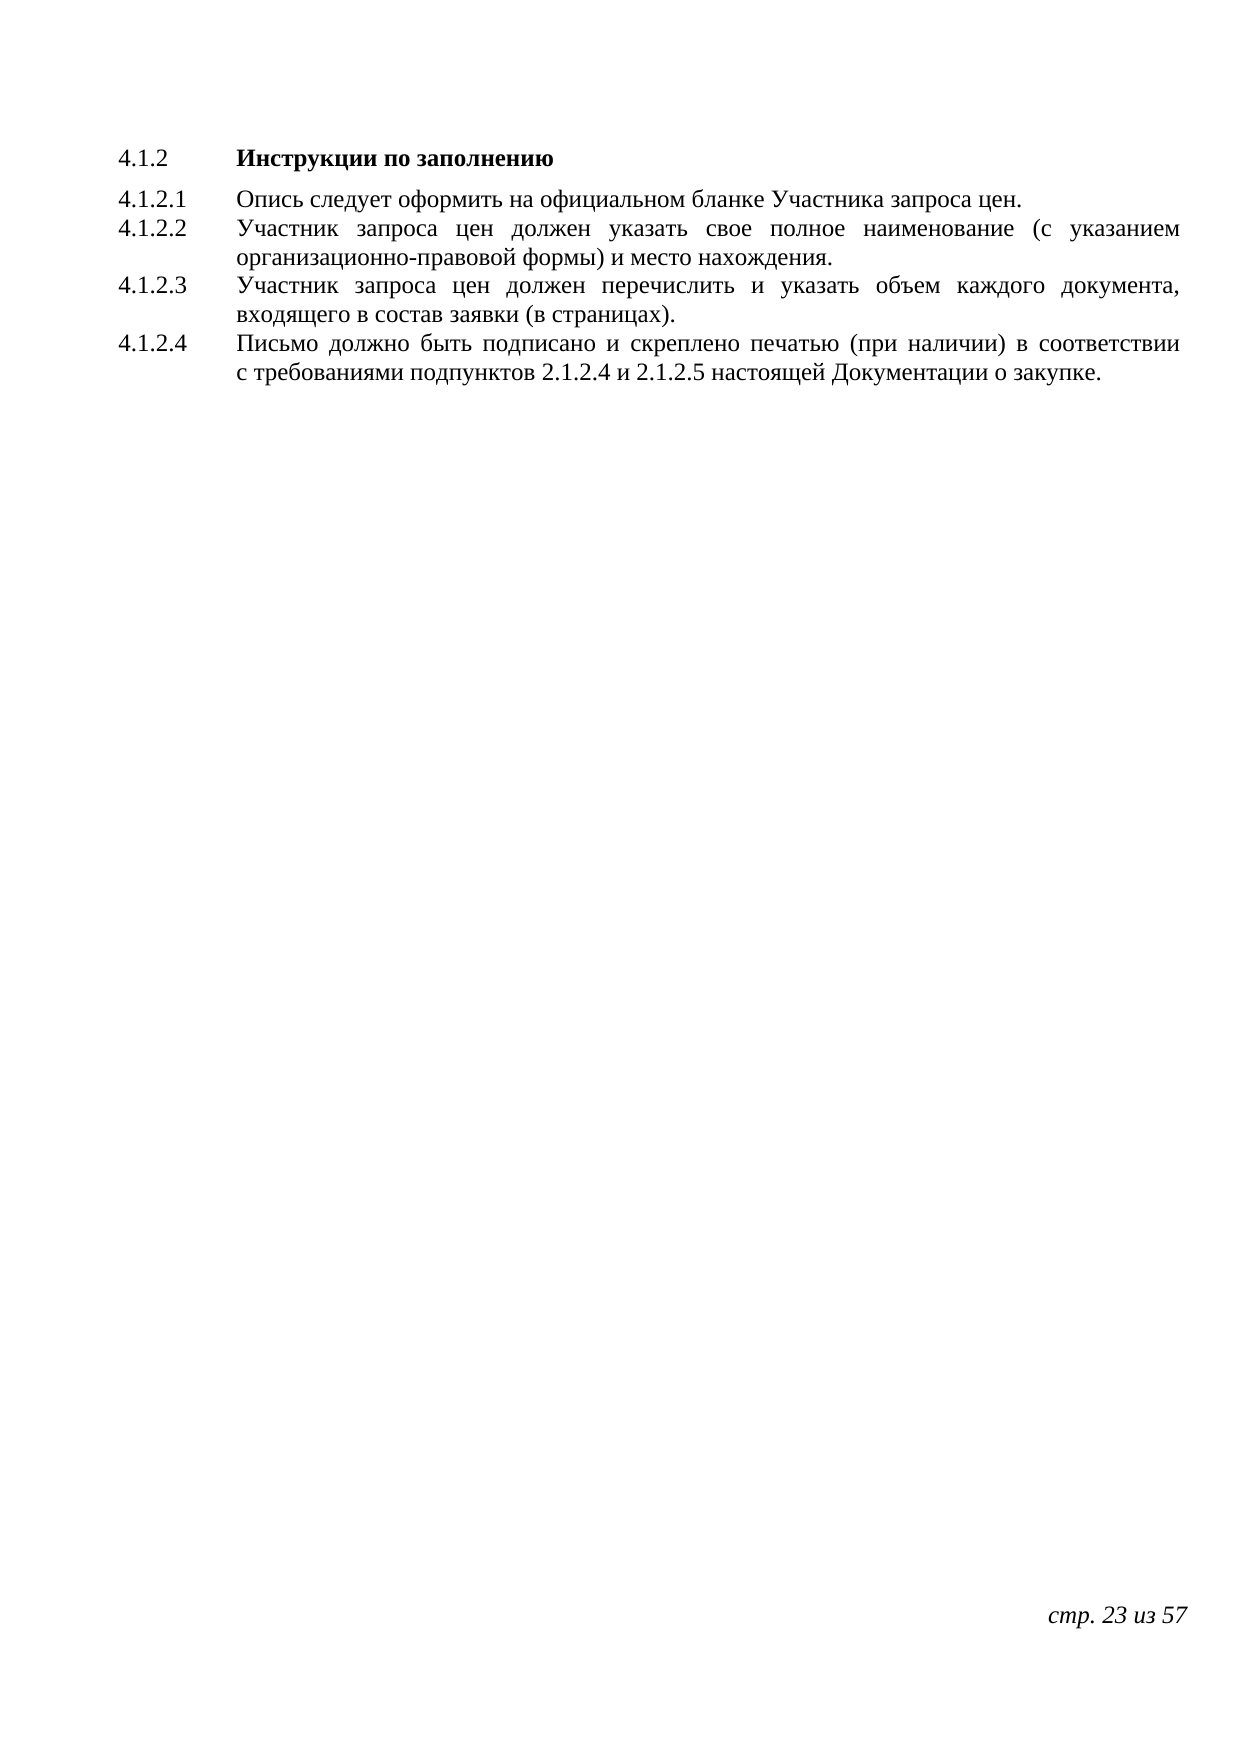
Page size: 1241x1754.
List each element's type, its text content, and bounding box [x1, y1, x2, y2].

list Участник запроса цен должен указать свое полное наименование (с указанием организационно-правовой формы) и место нахождения. [118, 213, 1181, 271]
list Участник запроса цен должен перечислить и указать объем каждого документа, входящего в состав заявки (в страницах). [118, 271, 1181, 328]
list Письмо должно быть подписано и скреплено печатью (при наличии) в соответствии с требованиями подпунктов 2.1.2.4 и 2.1.2.5 настоящей Документации о закупке. [118, 328, 1181, 386]
list Опись следует оформить на официальном бланке Участника запроса цен. [118, 184, 1181, 213]
list Инструкции по заполнению [118, 143, 1181, 172]
